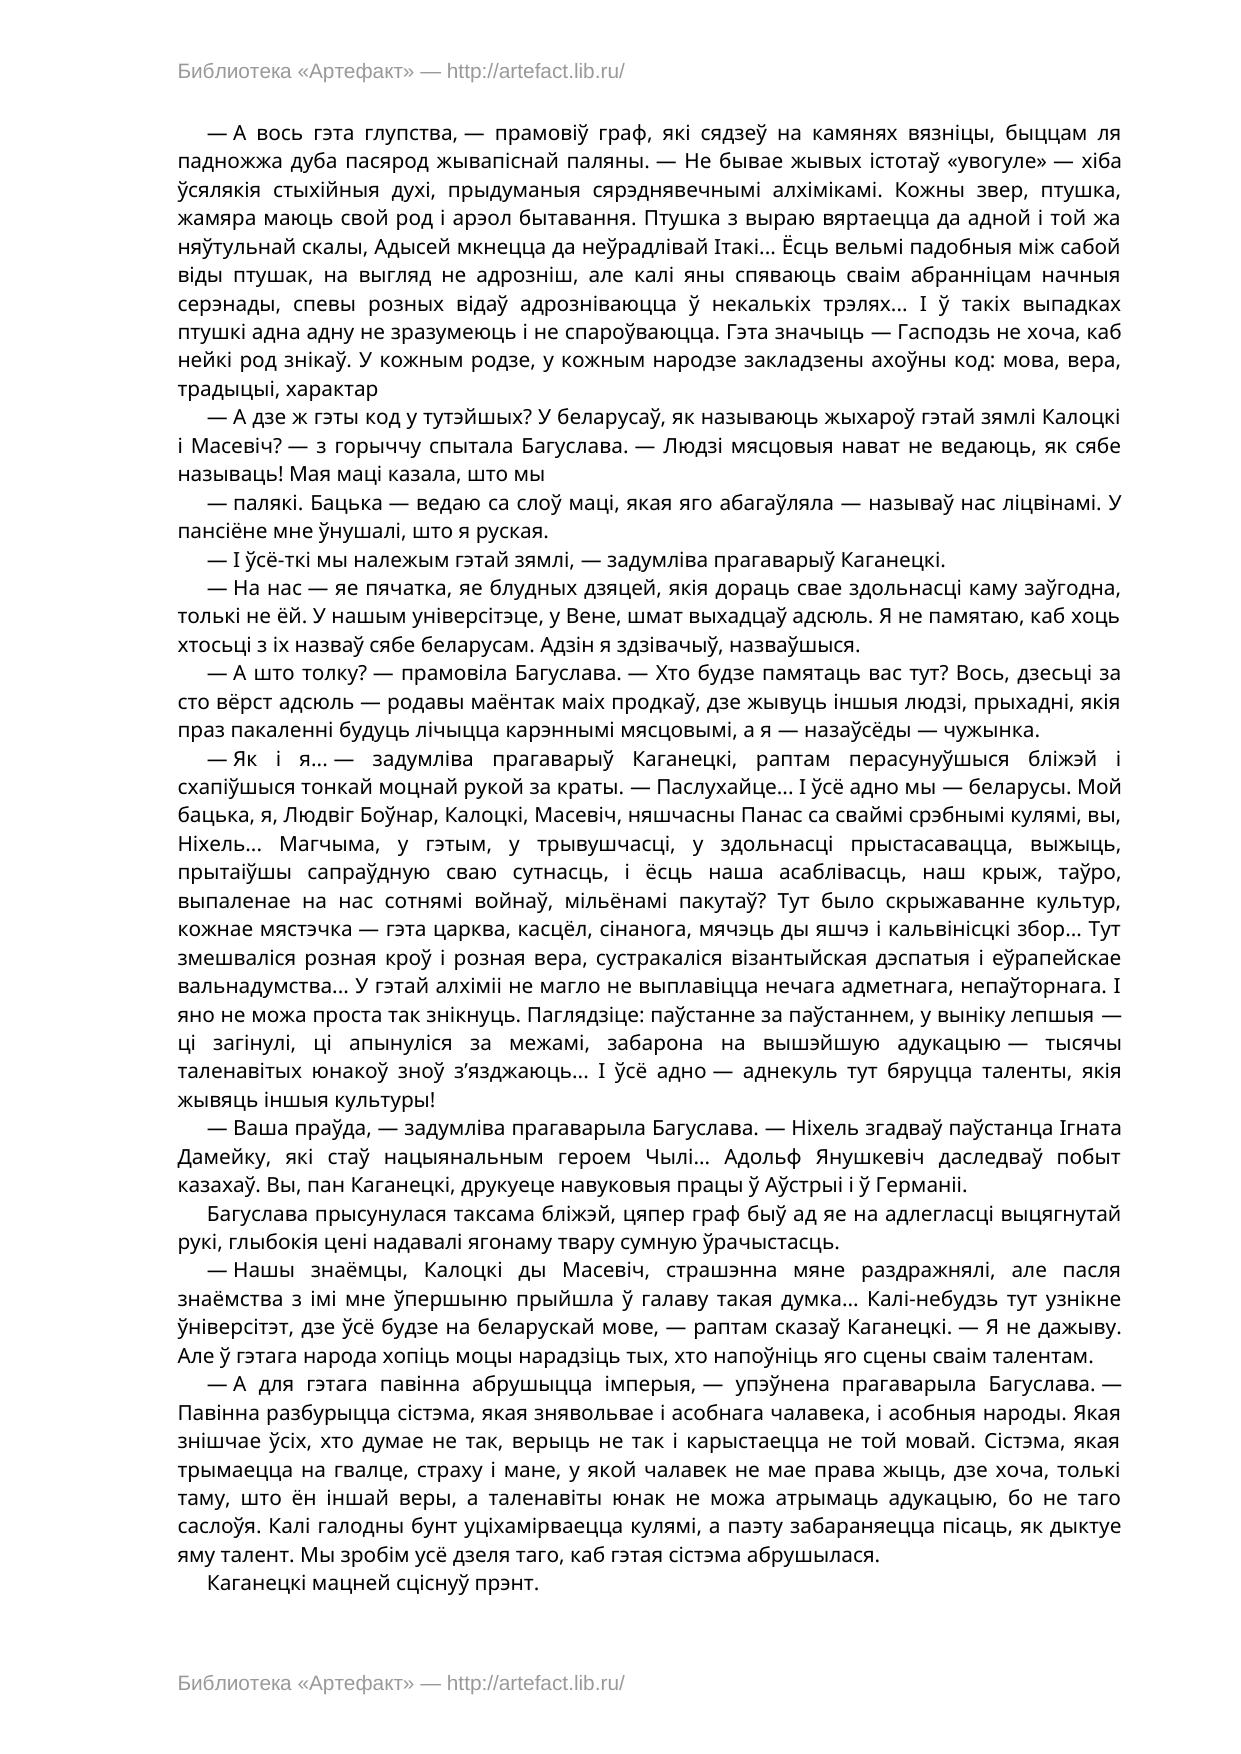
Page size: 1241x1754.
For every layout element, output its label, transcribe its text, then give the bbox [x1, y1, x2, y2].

text — палякі. Бацька — ведаю са слоў маці, якая яго абагаўляла — называў нас ліцвінамі. У пансіёне мне ўнушалі, што я руская. [177, 488, 1122, 545]
text — Як і я... — задумліва прагаварыў Каганецкі, раптам перасунуўшыся бліжэй і схапіўшыся тонкай моцнай рукой за краты. — Паслухайце... І ўсё адно мы — беларусы. Мой бацька, я, Людвіг Боўнар, Калоцкі, Масевіч, няшчасны Панас са сваймі срэбнымі кулямі, вы, Ніхель... Магчыма, у гэтым, у трывушчасці, у здольнасці прыстасавацца, выжыць, прытаіўшы сапраўдную сваю сутнасць, і ёсць наша асаблівасць, наш крыж, таўро, выпаленае на нас сотнямі войнаў, мільёнамі пакутаў? Тут было скрыжаванне культур, кожнае мястэчка — гэта царква, касцёл, сінанога, мячэць ды яшчэ і кальвінісцкі збор... Тут змешваліся розная кроў і розная вера, сустракаліся візантыйская дэспатыя і еўрапейскае вальнадумства... У гэтай алхіміі не магло не выплавіцца нечага адметнага, непаўторнага. І яно не можа проста так знікнуць. Паглядзіце: паўстанне за паўстаннем, у выніку лепшыя — ці загінулі, ці апынуліся за межамі, забарона на вышэйшую адукацыю — тысячы таленавітых юнакоў зноў з’язджаюць... І ўсё адно — аднекуль тут бяруцца таленты, якія жывяць іншыя культуры! [177, 744, 1122, 1113]
text — На нас — яе пячатка, яе блудных дзяцей, якія дораць свае здольнасці каму заўгодна, толькі не ёй. У нашым універсітэце, у Вене, шмат выхадцаў адсюль. Я не памятаю, каб хоць хтосьці з іх назваў сябе беларусам. Адзін я здзівачыў, назваўшыся. [177, 573, 1122, 658]
text — А дзе ж гэты код у тутэйшых? У беларусаў, як называюць жыхароў гэтай зямлі Калоцкі і Масевіч? — з горыччу спытала Багуслава. — Людзі мясцовыя нават не ведаюць, як сябе называць! Мая маці казала, што мы [177, 402, 1122, 488]
text Каганецкі мацней сціснуў прэнт. [177, 1568, 1122, 1597]
text Багуслава прысунулася таксама бліжэй, цяпер граф быў ад яе на адлегласці выцягнутай рукі, глыбокія цені надавалі ягонаму твару сумную ўрачыстасць. [177, 1199, 1122, 1256]
text — Ваша праўда, — задумліва прагаварыла Багуслава. — Ніхель згадваў паўстанца Ігната Дамейку, які стаў нацыянальным героем Чылі... Адольф Янушкевіч даследваў побыт казахаў. Вы, пан Каганецкі, друкуеце навуковыя працы ў Аўстрыі і ў Германіі. [177, 1113, 1122, 1199]
text — І ўсё-ткі мы належым гэтай зямлі, — задумліва прагаварыў Каганецкі. [177, 545, 1122, 573]
text — А для гэтага павінна абрушыцца імперыя, — упэўнена прагаварыла Багуслава. — Павінна разбурыцца сістэма, якая знявольвае і асобнага чалавека, і асобныя народы. Якая знішчае ўсіх, хто думае не так, верыць не так і карыстаецца не той мовай. Сістэма, якая трымаецца на гвалце, страху і мане, у якой чалавек не мае права жыць, дзе хоча, толькі таму, што ён іншай веры, а таленавіты юнак не можа атрымаць адукацыю, бо не таго саслоўя. Калі галодны бунт уціхамірваецца кулямі, а паэту забараняецца пісаць, як дыктуе яму талент. Мы зробім усё дзеля таго, каб гэтая сістэма абрушылася. [177, 1369, 1122, 1568]
text — А вось гэта глупства, — прамовіў граф, які сядзеў на камянях вязніцы, быццам ля падножжа дуба пасярод жывапіснай паляны. — Не бывае жывых істотаў «увогуле» — хіба ўсялякія стыхійныя духі, прыдуманыя сярэднявечнымі алхімікамі. Кожны звер, птушка, жамяра маюць свой род і арэол бытавання. Птушка з выраю вяртаецца да адной і той жа няўтульнай скалы, Адысей мкнецца да неўрадлівай Ітакі... Ёсць вельмі падобныя між сабой віды птушак, на выгляд не адрозніш, але калі яны спяваюць сваім абранніцам начныя серэнады, спевы розных відаў адрозніваюцца ў некалькіх трэлях... І ў такіх выпадках птушкі адна адну не зразумеюць і не спароўваюцца. Гэта значыць — Гасподзь не хоча, каб нейкі род знікаў. У кожным родзе, у кожным народзе закладзены ахоўны код: мова, вера, традыцыі, характар [177, 118, 1122, 402]
text — Нашы знаёмцы, Калоцкі ды Масевіч, страшэнна мяне раздражнялі, але пасля знаёмства з імі мне ўпершыню прыйшла ў галаву такая думка... Калі-небудзь тут узнікне ўніверсітэт, дзе ўсё будзе на беларускай мове, — раптам сказаў Каганецкі. — Я не дажыву. Але ў гэтага народа хопіць моцы нарадзіць тых, хто напоўніць яго сцены сваім талентам. [177, 1256, 1122, 1369]
text — А што толку? — прамовіла Багуслава. — Хто будзе памятаць вас тут? Вось, дзесьці за сто вёрст адсюль — родавы маёнтак маіх продкаў, дзе жывуць іншыя людзі, прыхадні, якія праз пакаленні будуць лічыцца карэннымі мясцовымі, а я — назаўсёды — чужынка. [177, 658, 1122, 744]
